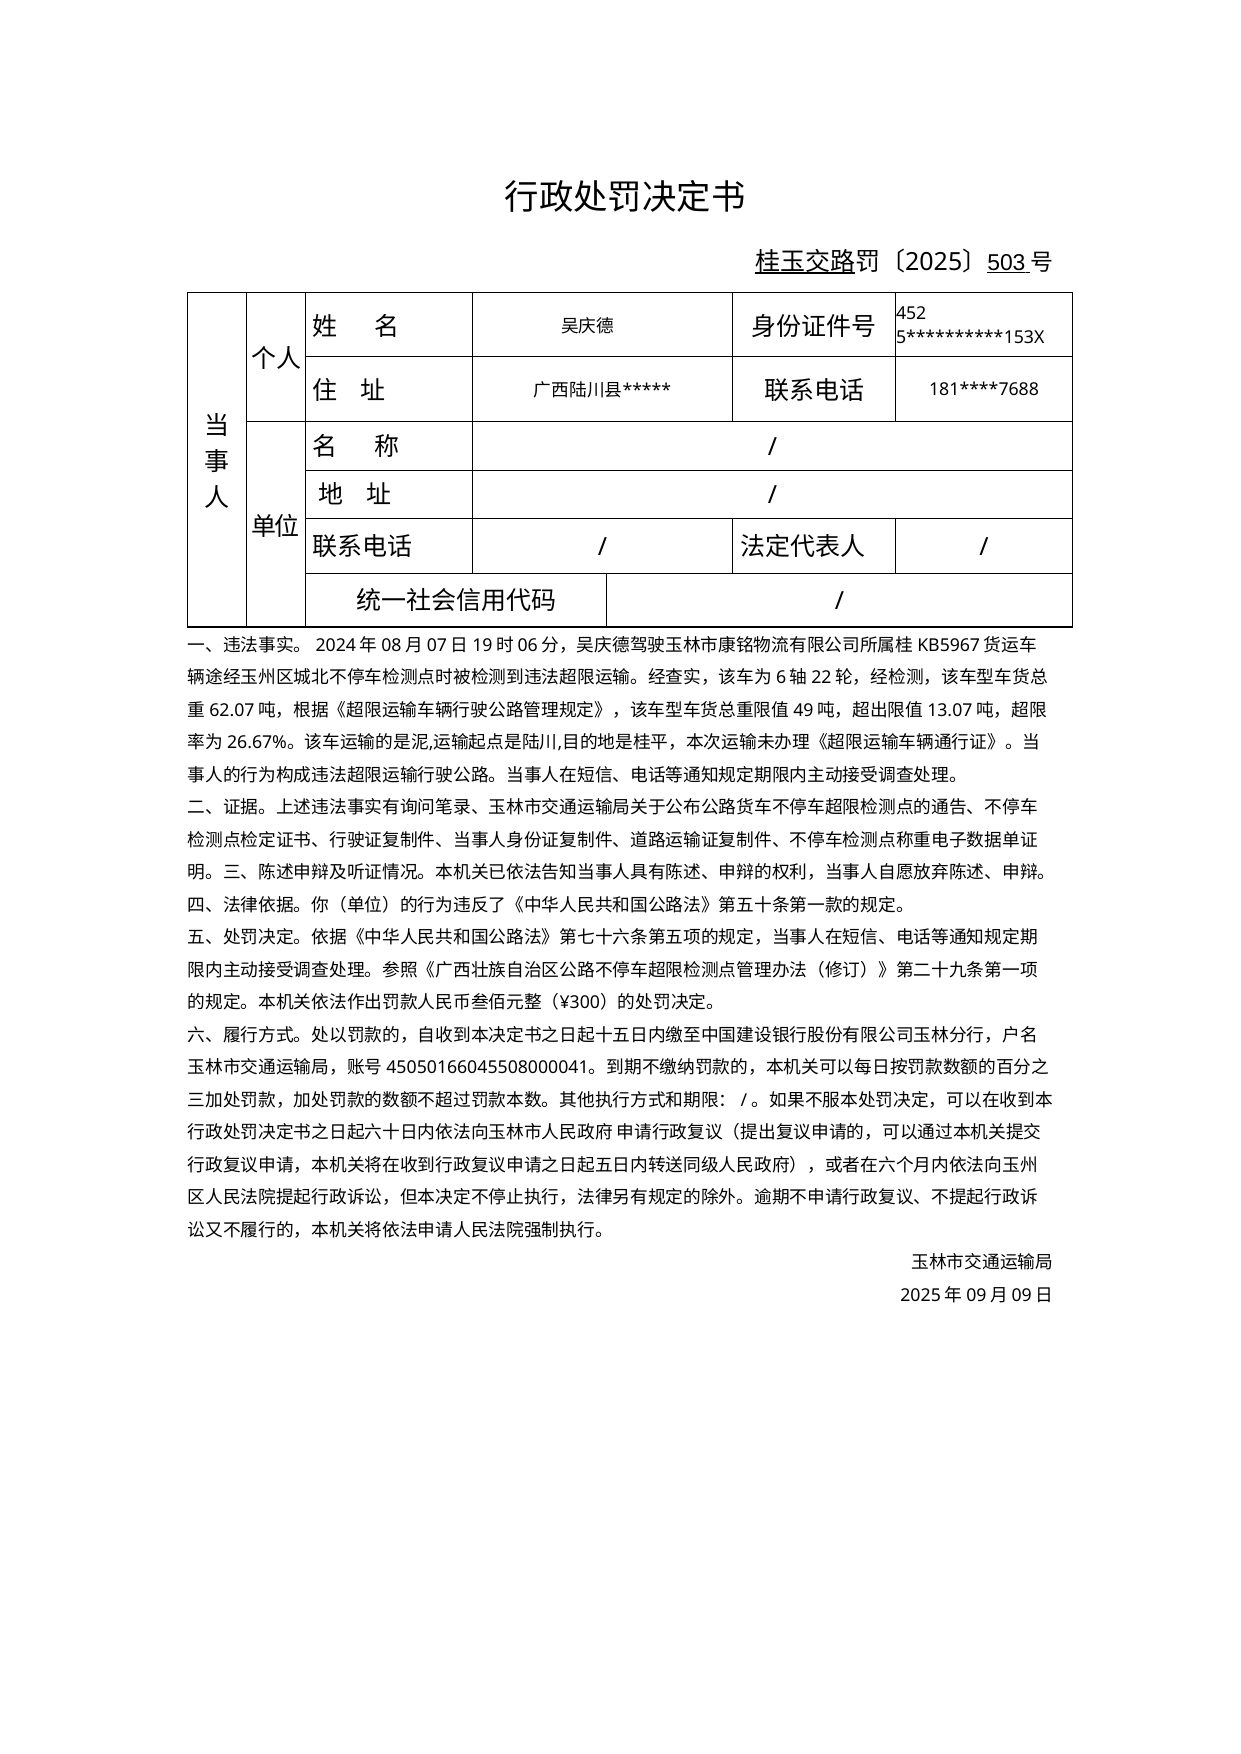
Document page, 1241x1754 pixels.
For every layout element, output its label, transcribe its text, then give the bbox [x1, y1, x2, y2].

table_cell 广西陆川县***** [473, 357, 732, 421]
text 四、法律依据。你（单位）的行为违反了《中华人民共和国公路法》第五十条第一款的规定。 [187, 887, 1053, 920]
table_header 姓 名 [306, 293, 472, 356]
table_cell / [473, 471, 1072, 517]
text 桂玉交路罚〔2025〕503号 [187, 227, 1053, 292]
table_cell 住 址 [306, 357, 472, 421]
text 行政处罚决定书 [187, 162, 1053, 227]
table_cell / [607, 574, 1072, 626]
table_cell 181****7688 [896, 357, 1072, 421]
table_header 吴庆德 [473, 293, 732, 356]
text 二、证据。上述违法事实有询问笔录、玉林市交通运输局关于公布公路货车不停车超限检测点的通告、不停车检测点检定证书、行驶证复制件、当事人身份证复制件、道路运输证复制件、不停车检测点称重电子数据单证明。三、陈述申辩及听证情况。本机关已依法告知当事人具有陈述、申辩的权利，当事人自愿放弃陈述、申辩。 [187, 790, 1053, 887]
table_cell 联系电话 [306, 519, 472, 573]
table_cell 名 称 [306, 422, 472, 470]
table_cell 联系电话 [733, 357, 895, 421]
table_cell 统一社会信用代码 [306, 574, 606, 626]
text 六、履行方式。处以罚款的，自收到本决定书之日起十五日内缴至中国建设银行股份有限公司玉林分行，户名玉林市交通运输局，账号 45050166045508000041。到期不缴纳罚款的，本机关可以每日按罚款数额的百分之三加处罚款，加处罚款的数额不超过罚款本数。其他执行方式和期限： / 。如果不服本处罚决定，可以在收到本行政处罚决定书之日起六十日内依法向玉林市人民政府 申请行政复议（提出复议申请的，可以通过本机关提交行政复议申请，本机关将在收到行政复议申请之日起五日内转送同级人民政府），或者在六个月内依法向玉州区人民法院提起行政诉讼，但本决定不停止执行，法律另有规定的除外。逾期不申请行政复议、不提起行政诉讼又不履行的，本机关将依法申请人民法院强制执行。 [187, 1017, 1053, 1245]
table_cell 单位 [247, 422, 305, 626]
table_cell / [473, 422, 1072, 470]
table_header 个人 [247, 293, 305, 421]
text 玉林市交通运输局 [187, 1245, 1053, 1277]
text 2025年 09月 09日 [187, 1277, 1053, 1310]
table_header 当 事 人 [188, 293, 246, 626]
table_header 身份证件号 [733, 293, 895, 356]
table_cell / [896, 519, 1072, 573]
table_cell 地 址 [306, 471, 472, 517]
table_cell 法定代表人 [733, 519, 895, 573]
text 五、处罚决定。依据《中华人民共和国公路法》第七十六条第五项的规定，当事人在短信、电话等通知规定期限内主动接受调查处理。参照《广西壮族自治区公路不停车超限检测点管理办法（修订）》第二十九条第一项的规定。本机关依法作出罚款人民币叁佰元整（¥300）的处罚决定。 [187, 920, 1053, 1017]
table_cell / [473, 519, 732, 573]
table_header 4525**********153X [896, 293, 1072, 356]
text 一、违法事实。 2024年 08月 07日 19时 06分，吴庆德驾驶玉林市康铭物流有限公司所属桂 KB5967货运车辆途经玉州区城北不停车检测点时被检测到违法超限运输。经查实，该车为 6轴 22轮，经检测，该车型车货总重 62.07吨，根据《超限运输车辆行驶公路管理规定》，该车型车货总重限值 49吨，超出限值 13.07吨，超限率为 26.67%。该车运输的是泥,运输起点是陆川,目的地是桂平，本次运输未办理《超限运输车辆通行证》。当事人的行为构成违法超限运输行驶公路。当事人在短信、电话等通知规定期限内主动接受调查处理。 [187, 628, 1053, 790]
